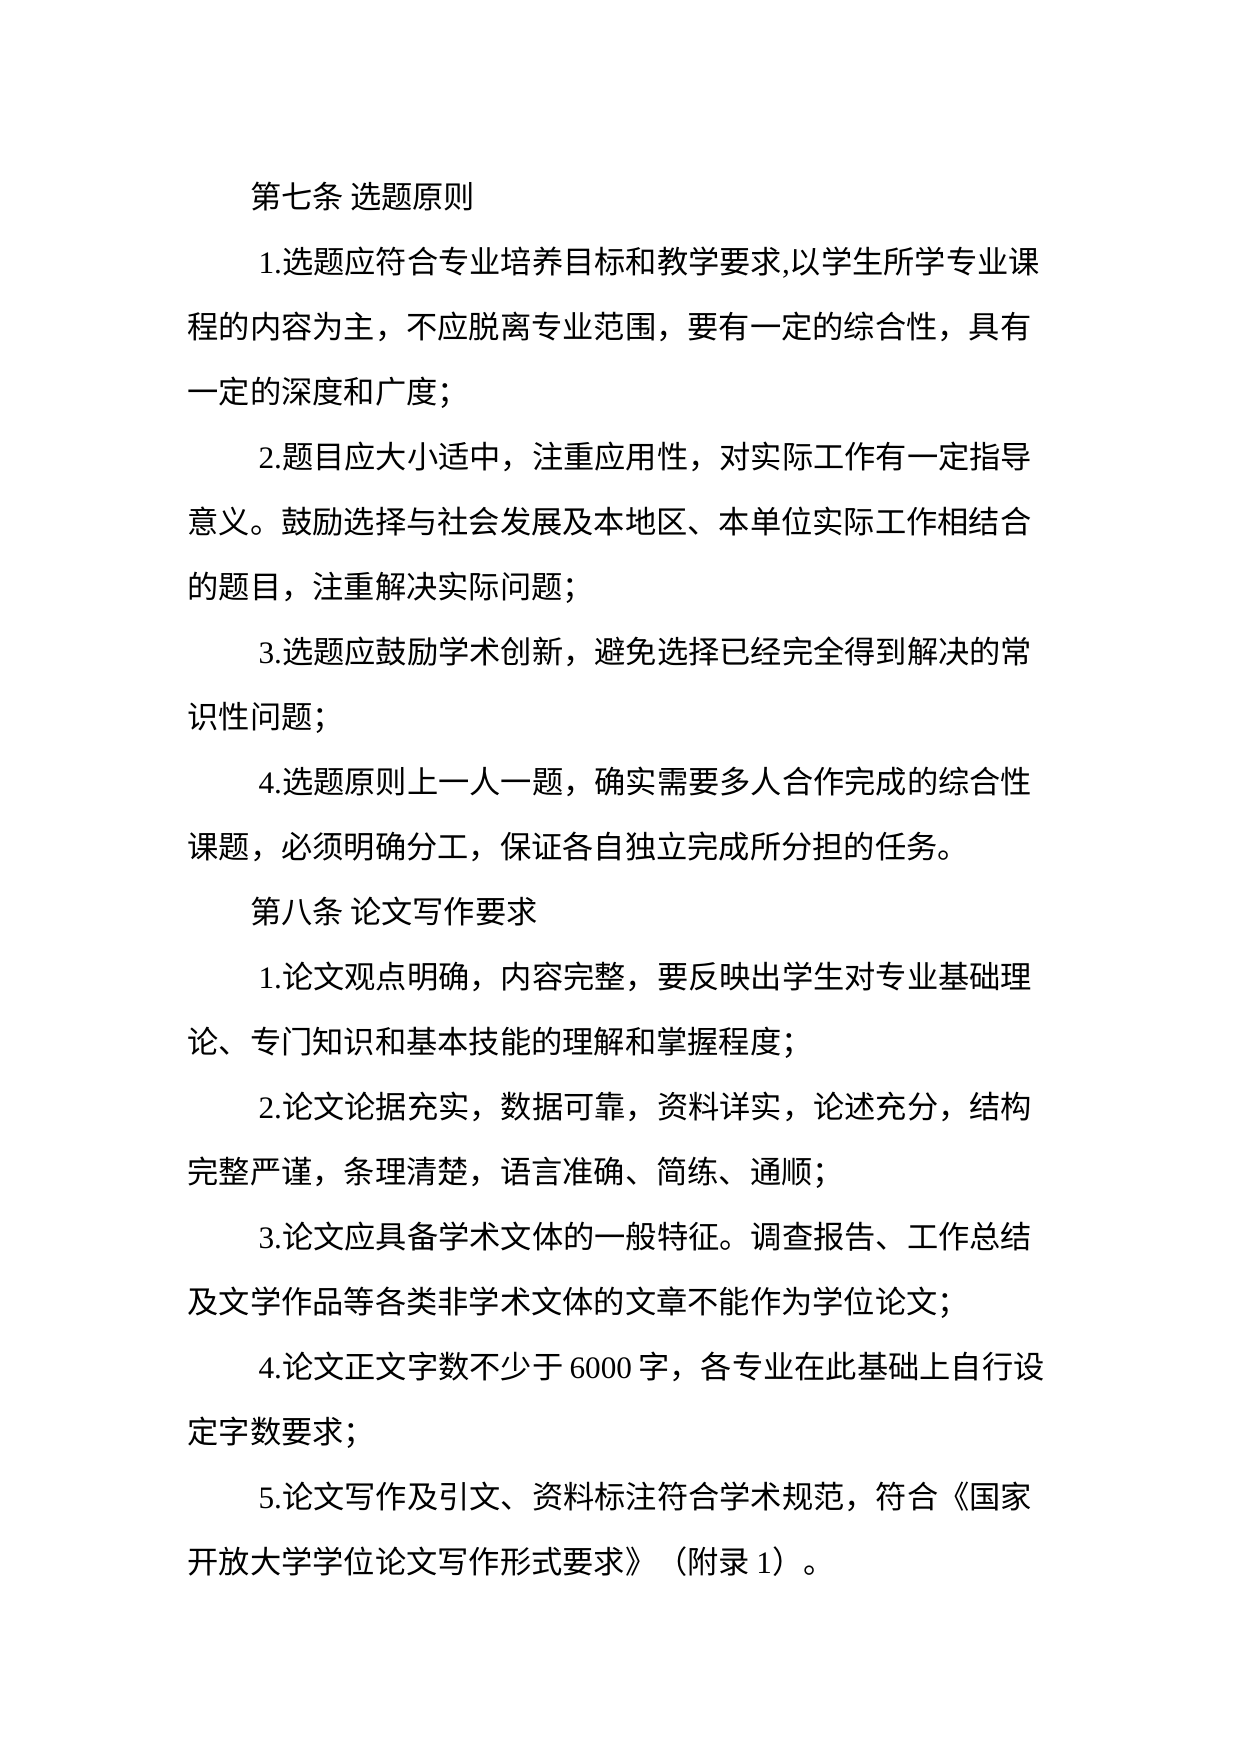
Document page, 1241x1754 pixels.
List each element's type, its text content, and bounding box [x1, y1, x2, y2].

list 3.选题应鼓励学术创新，避免选择已经完全得到解决的常识性问题； [187, 617, 1053, 747]
list 1.论文观点明确，内容完整，要反映出学生对专业基础理论、专门知识和基本技能的理解和掌握程度； [187, 942, 1053, 1072]
list 1.选题应符合专业培养目标和教学要求,以学生所学专业课程的内容为主，不应脱离专业范围，要有一定的综合性，具有一定的深度和广度； [187, 227, 1053, 422]
list 论文写作要求 [187, 877, 1053, 942]
list 4.论文正文字数不少于6000字，各专业在此基础上自行设定字数要求； [187, 1332, 1053, 1462]
list 4.选题原则上一人一题，确实需要多人合作完成的综合性课题，必须明确分工，保证各自独立完成所分担的任务。 [187, 747, 1053, 877]
list 5.论文写作及引文、资料标注符合学术规范，符合《国家开放大学学位论文写作形式要求》（附录1）。 [187, 1462, 1053, 1592]
list 2.论文论据充实，数据可靠，资料详实，论述充分，结构完整严谨，条理清楚，语言准确、简练、通顺； [187, 1072, 1053, 1202]
list 2.题目应大小适中，注重应用性，对实际工作有一定指导意义。鼓励选择与社会发展及本地区、本单位实际工作相结合的题目，注重解决实际问题； [187, 422, 1053, 617]
list 3.论文应具备学术文体的一般特征。调查报告、工作总结及文学作品等各类非学术文体的文章不能作为学位论文； [187, 1202, 1053, 1332]
list 选题原则 [187, 162, 1053, 227]
